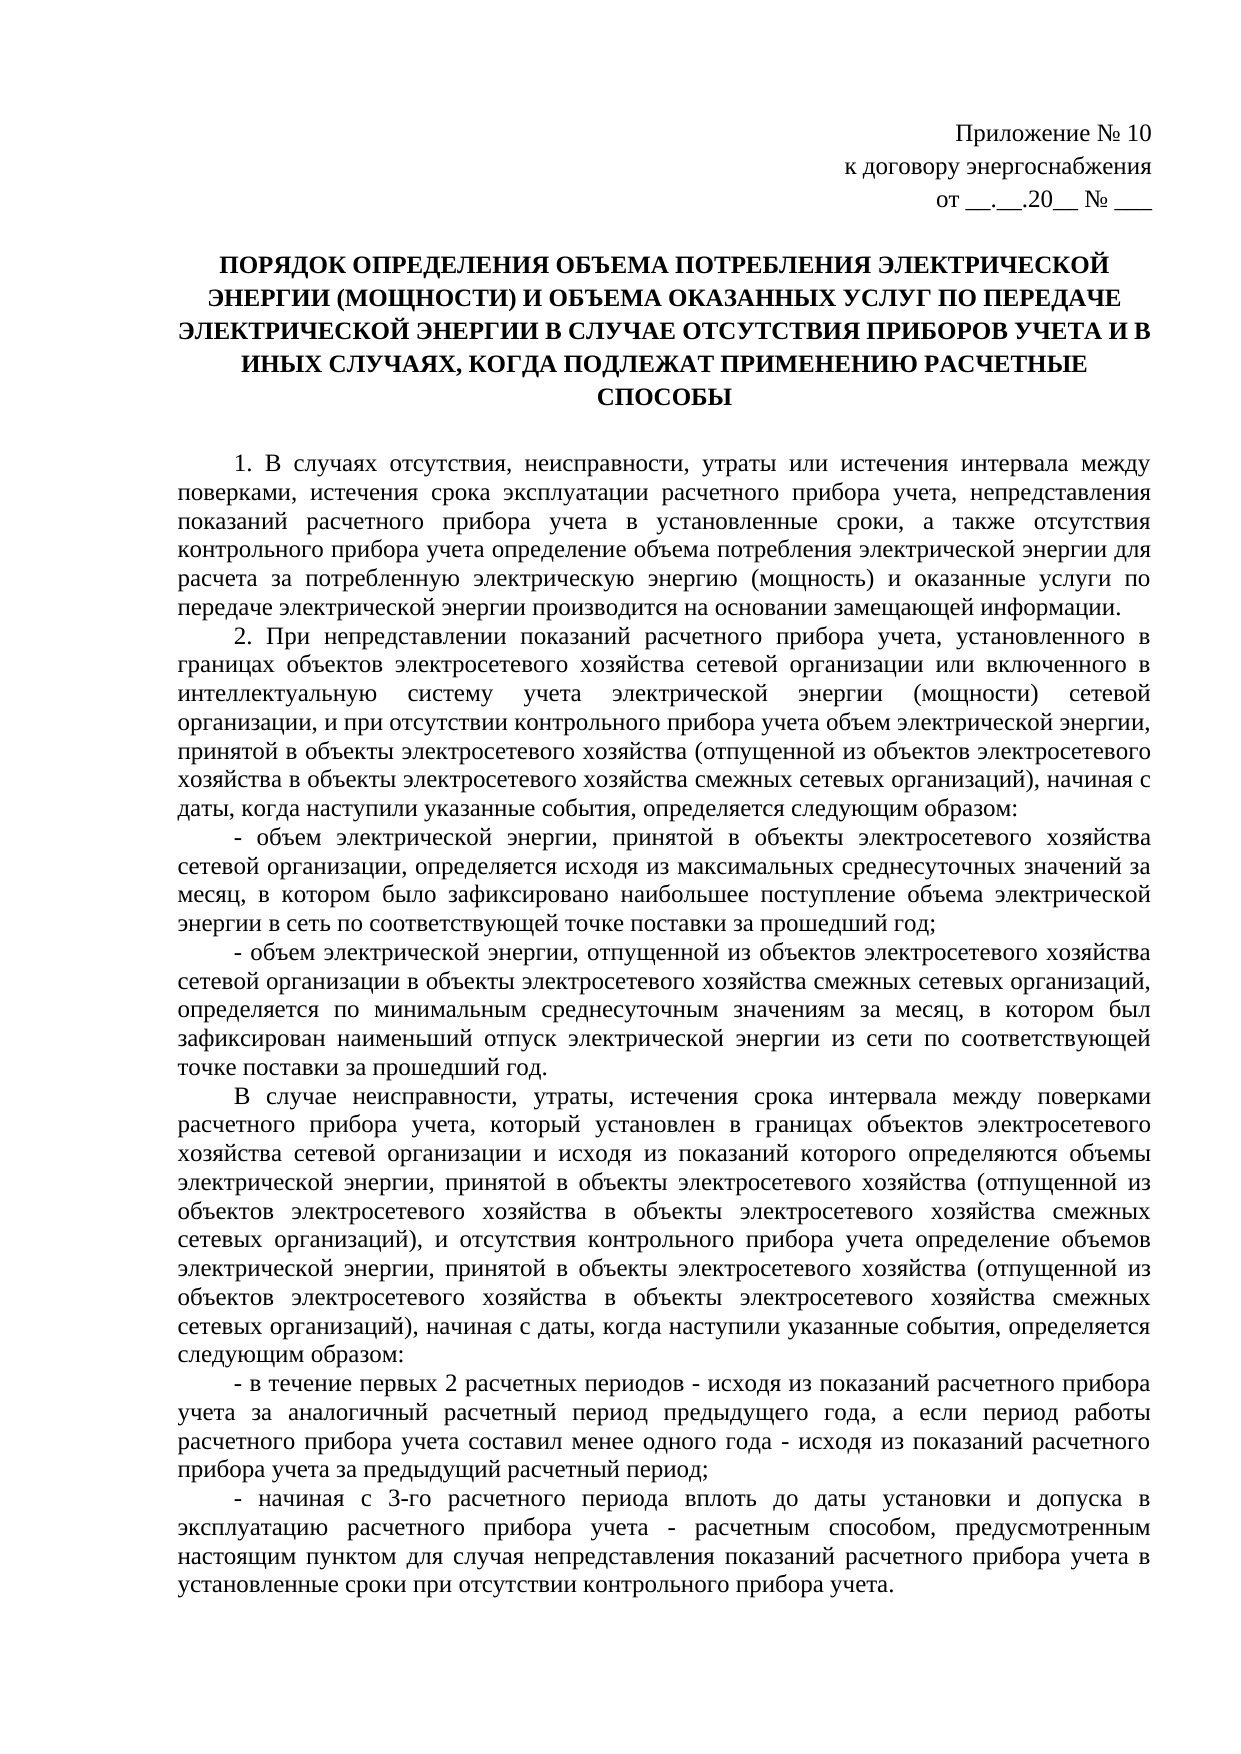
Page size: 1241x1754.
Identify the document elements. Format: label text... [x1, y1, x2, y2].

text В случае неисправности, утраты, истечения срока интервала между поверками расчетного прибора учета, который установлен в границах объектов электросетевого хозяйства сетевой организации и исходя из показаний которого определяются объемы электрической энергии, принятой в объекты электросетевого хозяйства (отпущенной из объектов электросетевого хозяйства в объекты электросетевого хозяйства смежных сетевых организаций), и отсутствия контрольного прибора учета определение объемов электрической энергии, принятой в объекты электросетевого хозяйства (отпущенной из объектов электросетевого хозяйства в объекты электросетевого хозяйства смежных сетевых организаций), начиная с даты, когда наступили указанные события, определяется следующим образом: [177, 1081, 1152, 1368]
text 1. В случаях отсутствия, неисправности, утраты или истечения интервала между поверками, истечения срока эксплуатации расчетного прибора учета, непредставления показаний расчетного прибора учета в установленные сроки, а также отсутствия контрольного прибора учета определение объема потребления электрической энергии для расчета за потребленную электрическую энергию (мощность) и оказанные услуги по передаче электрической энергии производится на основании замещающей информации. [177, 448, 1152, 621]
text - в течение первых 2 расчетных периодов - исходя из показаний расчетного прибора учета за аналогичный расчетный период предыдущего года, а если период работы расчетного прибора учета составил менее одного года - исходя из показаний расчетного прибора учета за предыдущий расчетный период; [177, 1368, 1152, 1483]
text от __.__.20__ № ___ [177, 184, 1152, 213]
text ПОРЯДОК ОПРЕДЕЛЕНИЯ ОБЪЕМА ПОТРЕБЛЕНИЯ ЭЛЕКТРИЧЕСКОЙ ЭНЕРГИИ (МОЩНОСТИ) И ОБЪЕМА ОКАЗАННЫХ УСЛУГ ПО ПЕРЕДАЧЕ ЭЛЕКТРИЧЕСКОЙ ЭНЕРГИИ В СЛУЧАЕ ОТСУТСТВИЯ ПРИБОРОВ УЧЕТА И В ИНЫХ СЛУЧАЯХ, КОГДА ПОДЛЕЖАТ ПРИМЕНЕНИЮ РАСЧЕТНЫЕ СПОСОБЫ [177, 250, 1152, 411]
text 2. При непредставлении показаний расчетного прибора учета, установленного в границах объектов электросетевого хозяйства сетевой организации или включенного в интеллектуальную систему учета электрической энергии (мощности) сетевой организации, и при отсутствии контрольного прибора учета объем электрической энергии, принятой в объекты электросетевого хозяйства (отпущенной из объектов электросетевого хозяйства в объекты электросетевого хозяйства смежных сетевых организаций), начиная с даты, когда наступили указанные события, определяется следующим образом: [177, 621, 1152, 822]
text к договору энергоснабжения [177, 151, 1152, 180]
text - объем электрической энергии, отпущенной из объектов электросетевого хозяйства сетевой организации в объекты электросетевого хозяйства смежных сетевых организаций, определяется по минимальным среднесуточным значениям за месяц, в котором был зафиксирован наименьший отпуск электрической энергии из сети по соответствующей точке поставки за прошедший год. [177, 937, 1152, 1081]
text - начиная с 3-го расчетного периода вплоть до даты установки и допуска в эксплуатацию расчетного прибора учета - расчетным способом, предусмотренным настоящим пунктом для случая непредставления показаний расчетного прибора учета в установленные сроки при отсутствии контрольного прибора учета. [177, 1483, 1152, 1598]
text - объем электрической энергии, принятой в объекты электросетевого хозяйства сетевой организации, определяется исходя из максимальных среднесуточных значений за месяц, в котором было зафиксировано наибольшее поступление объема электрической энергии в сеть по соответствующей точке поставки за прошедший год; [177, 822, 1152, 937]
text Приложение № 10 [177, 118, 1152, 147]
